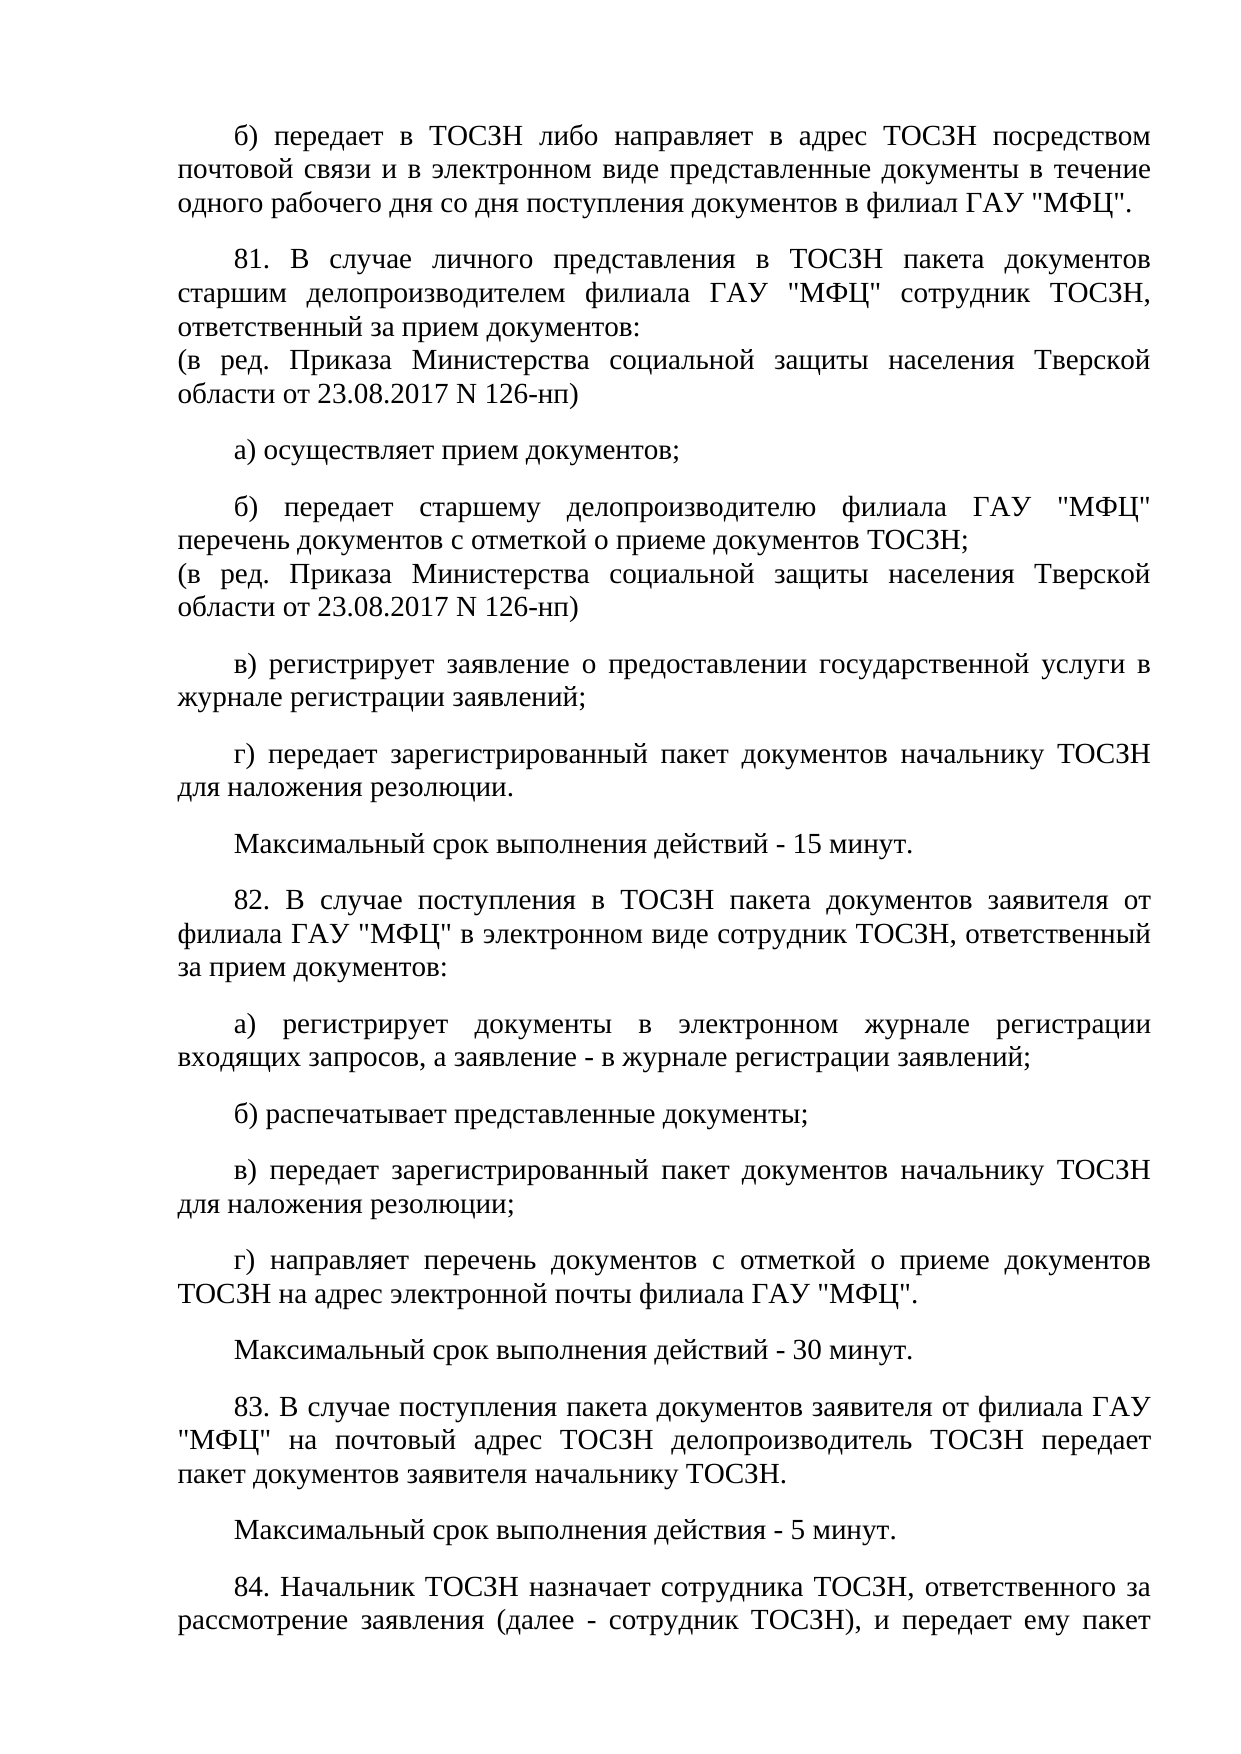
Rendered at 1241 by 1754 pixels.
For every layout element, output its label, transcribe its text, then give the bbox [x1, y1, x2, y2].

text г) передает зарегистрированный пакет документов начальнику ТОСЗН для наложения резолюции. [177, 736, 1152, 803]
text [177, 1569, 1152, 1636]
text (в ред. Приказа Министерства социальной защиты населения Тверской области от 23.08.2017 N 126-нп) [177, 342, 1152, 409]
text б) передает старшему делопроизводителю филиала ГАУ "МФЦ" перечень документов с отметкой о приеме документов ТОСЗН; [177, 489, 1152, 556]
text б) распечатывает представленные документы; [177, 1096, 1152, 1129]
text г) направляет перечень документов с отметкой о приеме документов ТОСЗН на адрес электронной почты филиала ГАУ "МФЦ". [177, 1242, 1152, 1309]
text а) регистрирует документы в электронном журнале регистрации входящих запросов, а заявление - в журнале регистрации заявлений; [177, 1006, 1152, 1073]
text Максимальный срок выполнения действий - 30 минут. [177, 1332, 1152, 1366]
text 82. В случае поступления в ТОСЗН пакета документов заявителя от филиала ГАУ "МФЦ" в электронном виде сотрудник ТОСЗН, ответственный за прием документов: [177, 882, 1152, 983]
text (в ред. Приказа Министерства социальной защиты населения Тверской области от 23.08.2017 N 126-нп) [177, 556, 1152, 623]
text в) регистрирует заявление о предоставлении государственной услуги в журнале регистрации заявлений; [177, 646, 1152, 713]
text Максимальный срок выполнения действия - 5 минут. [177, 1512, 1152, 1546]
text 83. В случае поступления пакета документов заявителя от филиала ГАУ "МФЦ" на почтовый адрес ТОСЗН делопроизводитель ТОСЗН передает пакет документов заявителя начальнику ТОСЗН. [177, 1389, 1152, 1489]
text Максимальный срок выполнения действий - 15 минут. [177, 826, 1152, 859]
text 81. В случае личного представления в ТОСЗН пакета документов старшим делопроизводителем филиала ГАУ "МФЦ" сотрудник ТОСЗН, ответственный за прием документов: [177, 242, 1152, 342]
text в) передает зарегистрированный пакет документов начальнику ТОСЗН для наложения резолюции; [177, 1152, 1152, 1219]
text б) передает в ТОСЗН либо направляет в адрес ТОСЗН посредством почтовой связи и в электронном виде представленные документы в течение одного рабочего дня со дня поступления документов в филиал ГАУ "МФЦ". [177, 118, 1152, 219]
text а) осуществляет прием документов; [177, 432, 1152, 466]
